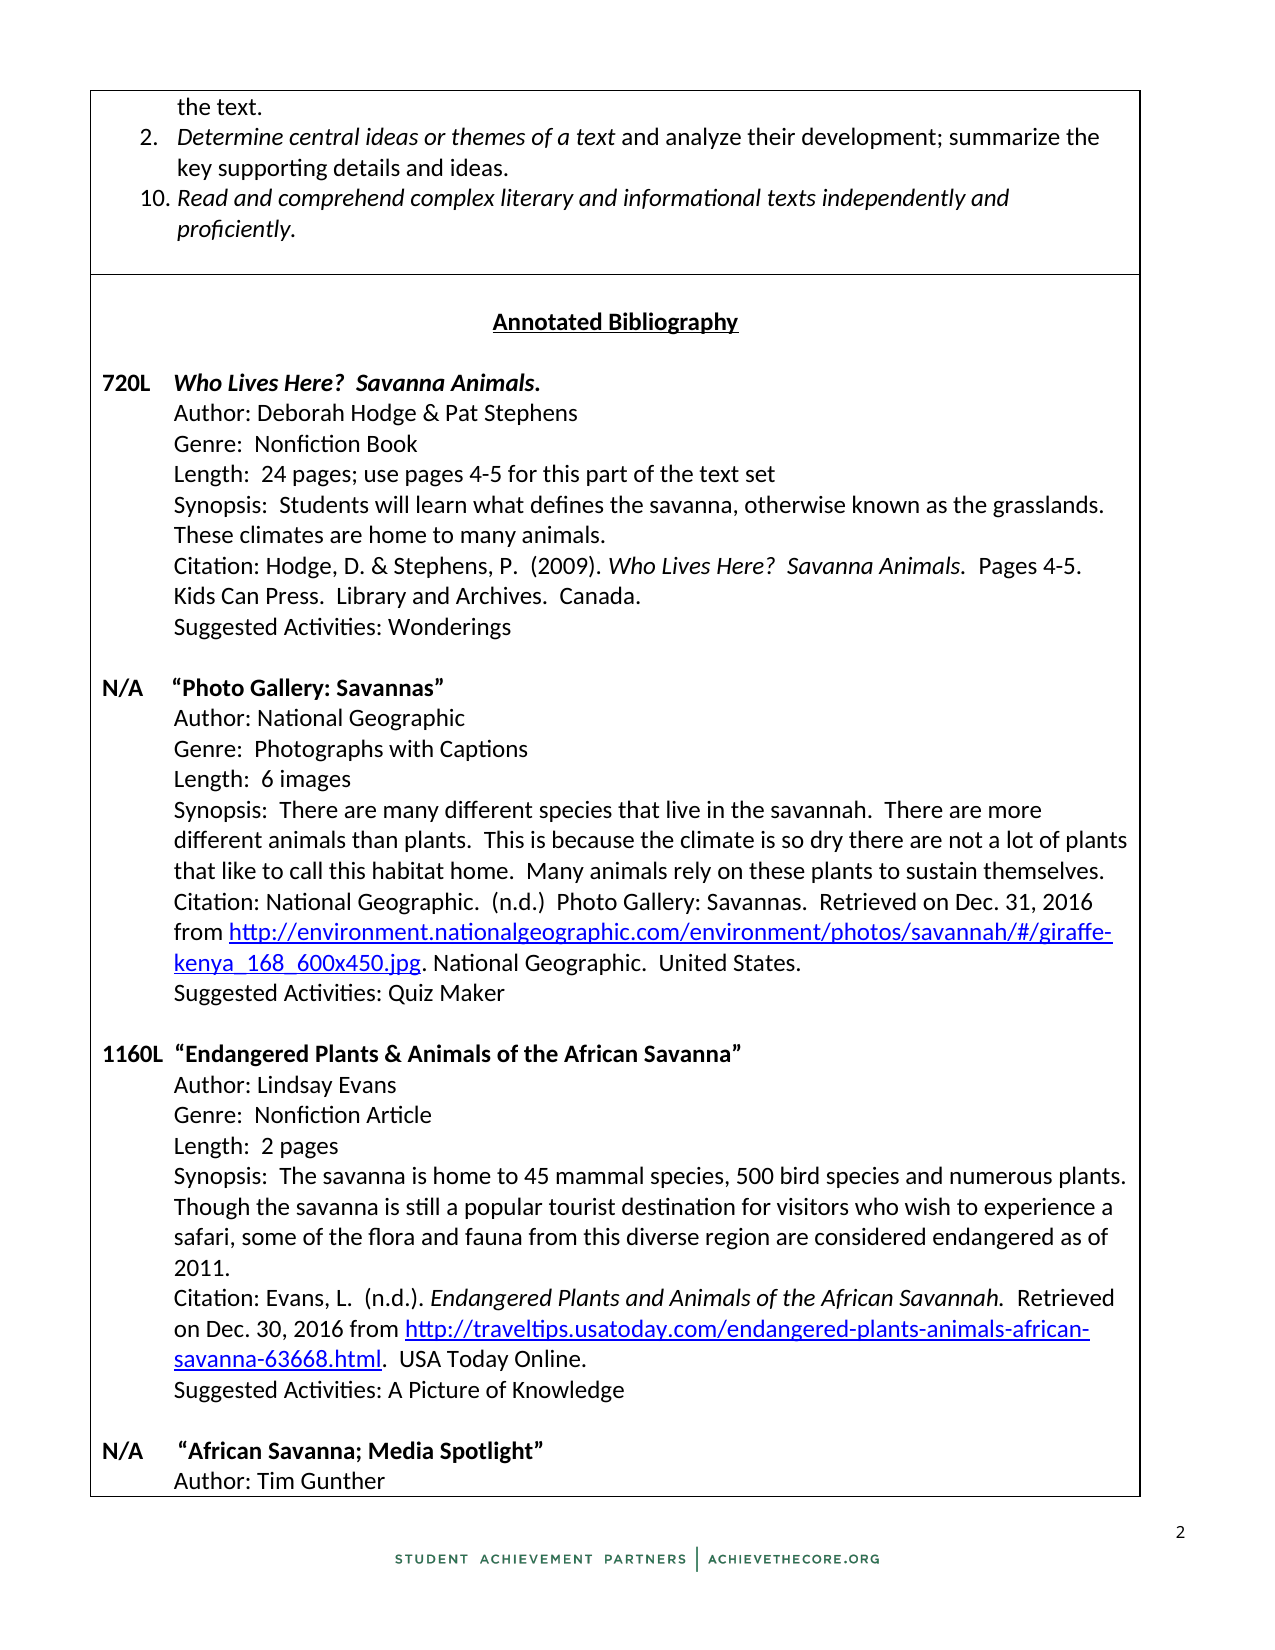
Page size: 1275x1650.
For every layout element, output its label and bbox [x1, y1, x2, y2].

picture [384, 1543, 892, 1575]
table_cell [91, 91, 1139, 274]
table_cell [91, 275, 1139, 1496]
